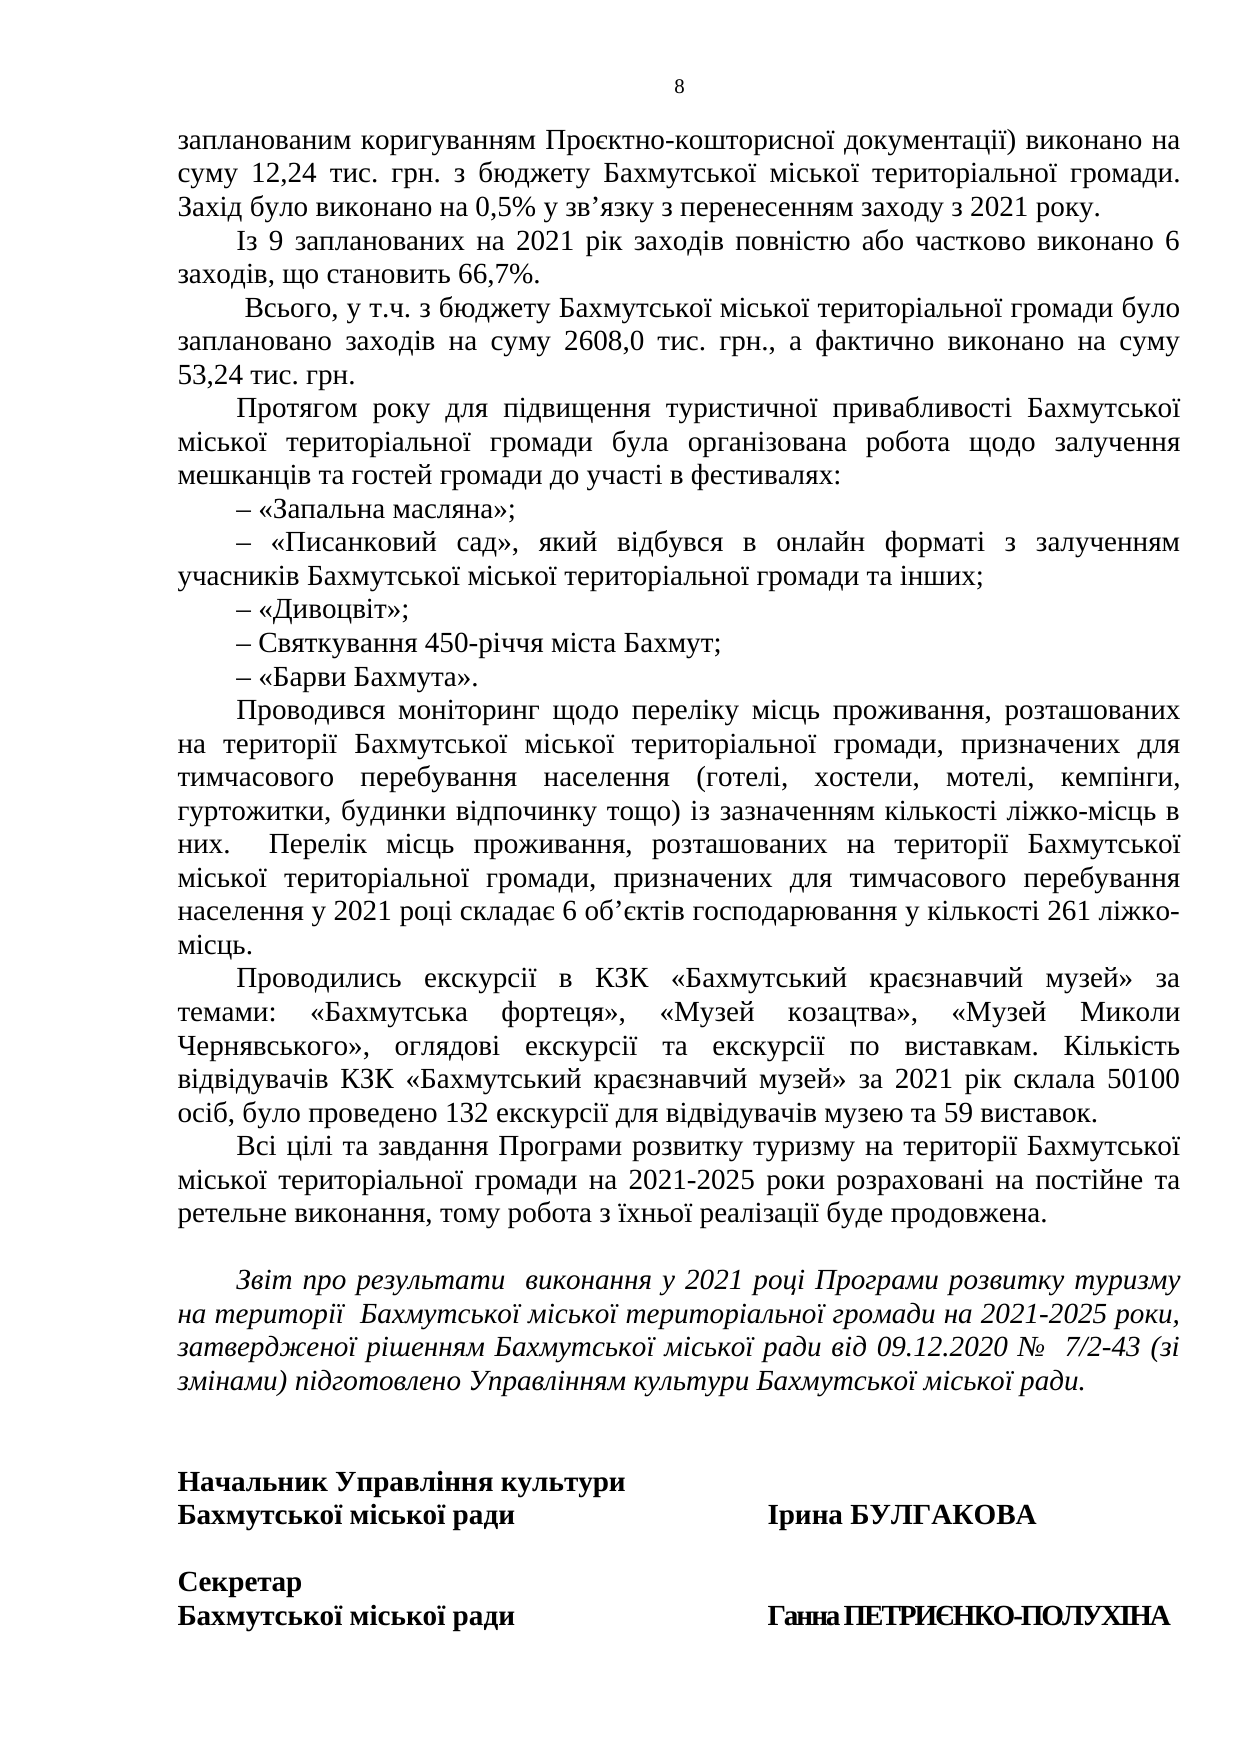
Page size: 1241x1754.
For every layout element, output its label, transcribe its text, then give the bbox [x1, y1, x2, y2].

text Секретар [177, 1564, 1181, 1598]
text Звіт про результати виконання у 2021 році Програми розвитку туризму на території Бахмутської міської територіальної громади на 2021-2025 роки, затвердженої рішенням Бахмутської міської ради від 09.12.2020 № 7/2-43 (зі змінами) підготовлено Управлінням культури Бахмутської міської ради. [177, 1262, 1181, 1397]
text Протягом року для підвищення туристичної привабливості Бахмутської міської територіальної громади була організована робота щодо залучення мешканців та гостей громади до участі в фестивалях: [177, 390, 1181, 491]
text – «Запальна масляна»; [177, 491, 1181, 524]
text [177, 122, 1181, 223]
text Всі цілі та завдання Програми розвитку туризму на території Бахмутської міської територіальної громади на 2021-2025 роки розраховані на постійне та ретельне виконання, тому робота з їхньої реалізації буде продовжена. [177, 1128, 1181, 1229]
text – Святкування 450-річчя міста Бахмут; [177, 625, 1181, 659]
text – «Дивоцвіт»; [177, 592, 1181, 625]
text – «Барви Бахмута». [177, 659, 1181, 692]
text Бахмутської міської ради Ганна ПЕТРИЄНКО-ПОЛУХІНА [177, 1598, 1181, 1631]
text – «Писанковий сад», який відбувся в онлайн форматі з залученням учасників Бахмутської міської територіальної громади та інших; [177, 524, 1181, 592]
text Із 9 запланованих на 2021 рік заходів повністю або частково виконано 6 заходів, що становить 66,7%. [177, 223, 1181, 290]
text Бахмутської міської ради Ірина БУЛГАКОВА [177, 1497, 1181, 1531]
text Проводились екскурсії в КЗК «Бахмутський краєзнавчий музей» за темами: «Бахмутська фортеця», «Музей козацтва», «Музей Миколи Чернявського», оглядові екскурсії та екскурсії по виставкам. Кількість відвідувачів КЗК «Бахмутський краєзнавчий музей» за 2021 рік склала 50100 осіб, було проведено 132 екскурсії для відвідувачів музею та 59 виставок. [177, 961, 1181, 1128]
text Начальник Управління культури [177, 1464, 1181, 1497]
text Проводився моніторинг щодо переліку місць проживання, розташованих на території Бахмутської міської територіальної громади, призначених для тимчасового перебування населення (готелі, хостели, мотелі, кемпінги, гуртожитки, будинки відпочинку тощо) із зазначенням кількості ліжко-місць в них. Перелік місць проживання, розташованих на території Бахмутської міської територіальної громади, призначених для тимчасового перебування населення у 2021 році складає 6 об’єктів господарювання у кількості 261 ліжко-місць. [177, 692, 1181, 961]
text Всього, у т.ч. з бюджету Бахмутської міської територіальної громади було заплановано заходів на суму 2608,0 тис. грн., а фактично виконано на суму 53,24 тис. грн. [177, 290, 1181, 390]
